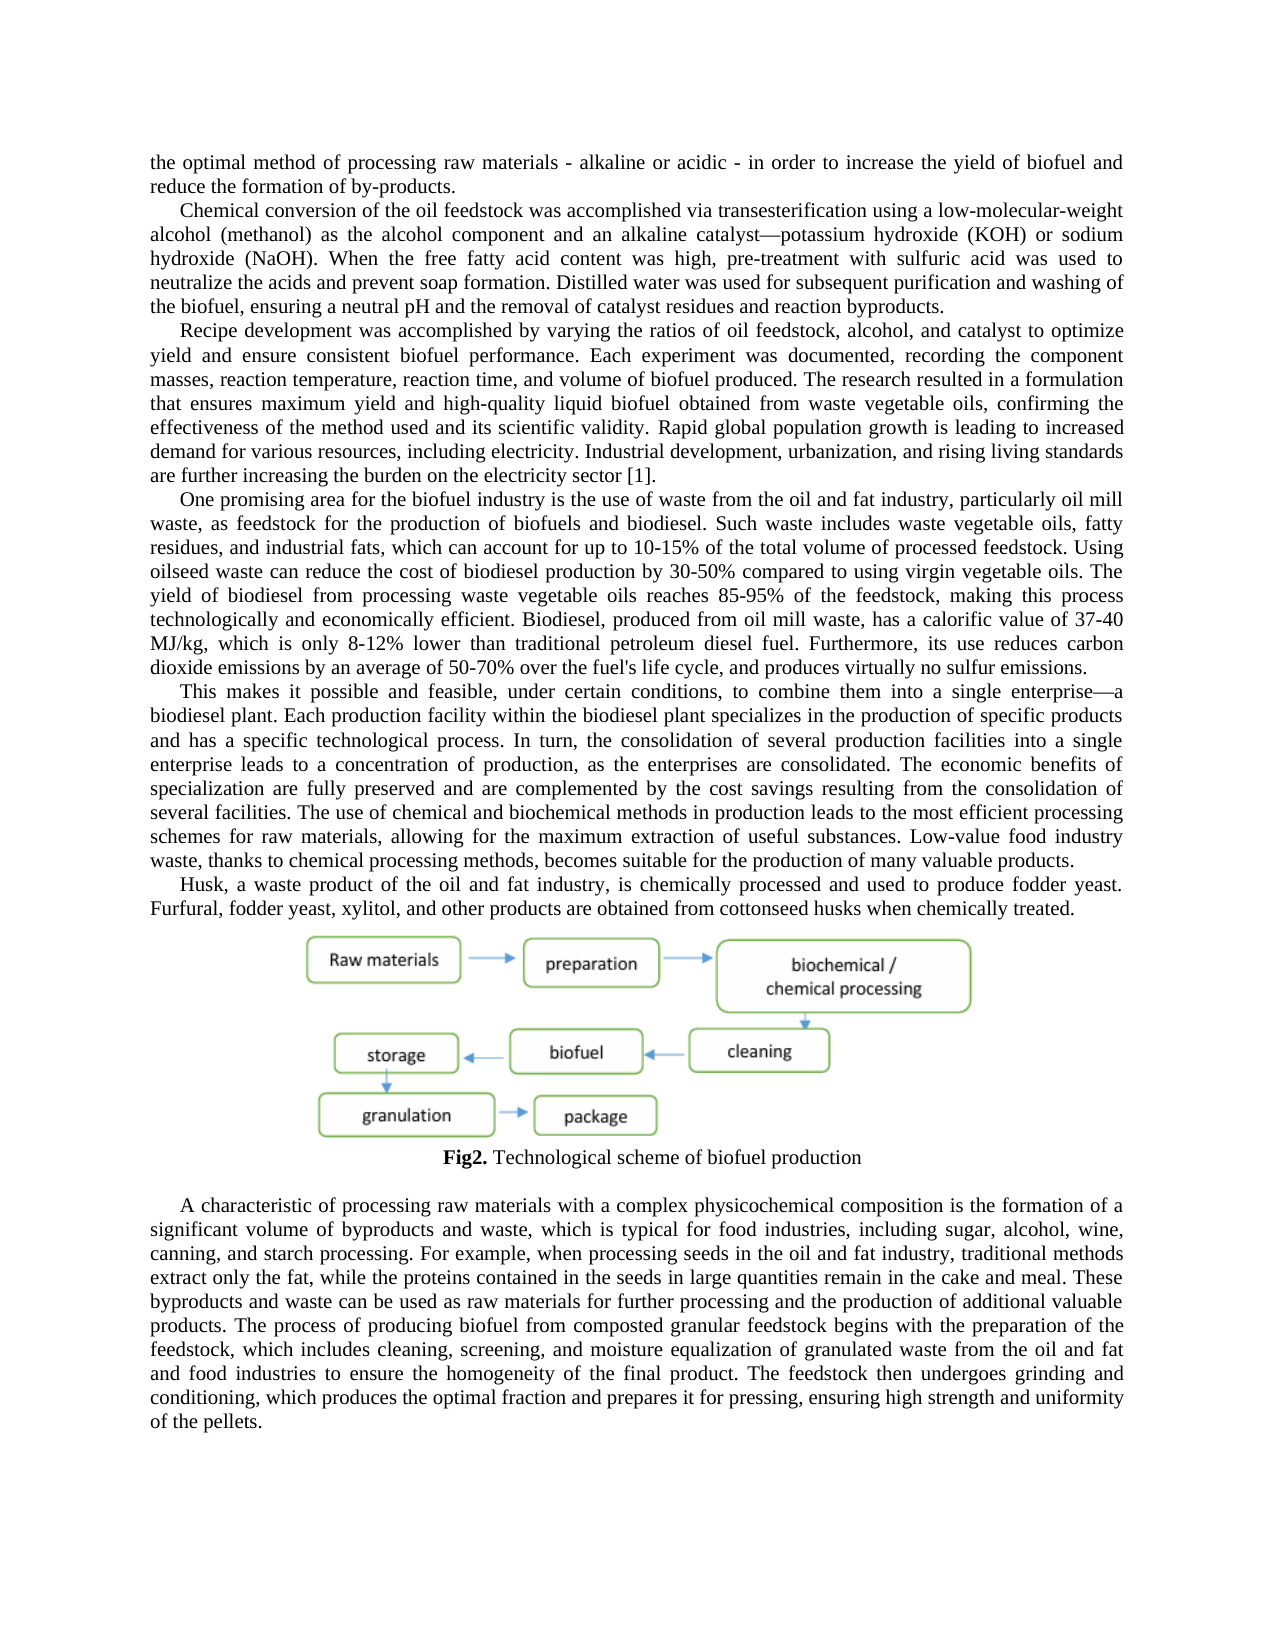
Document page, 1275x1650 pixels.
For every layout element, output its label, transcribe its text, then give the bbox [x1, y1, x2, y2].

text Chemical conversion of the oil feedstock was accomplished via transesterification using a low-molecular-weight alcohol (methanol) as the alcohol component and an alkaline catalyst—potassium hydroxide (KOH) or sodium hydroxide (NaOH). When the free fatty acid content was high, pre-treatment with sulfuric acid was used to neutralize the acids and prevent soap formation. Distilled water was used for subsequent purification and washing of the biofuel, ensuring a neutral pH and the removal of catalyst residues and reaction byproducts. [150, 198, 1125, 318]
text Recipe development was accomplished by varying the ratios of oil feedstock, alcohol, and catalyst to optimize yield and ensure consistent biofuel performance. Each experiment was documented, recording the component masses, reaction temperature, reaction time, and volume of biofuel produced. The research resulted in a formulation that ensures maximum yield and high-quality liquid biofuel obtained from waste vegetable oils, confirming the effectiveness of the method used and its scientific validity. Rapid global population growth is leading to increased demand for various resources, including electricity. Industrial development, urbanization, and rising living standards are further increasing the burden on the electricity sector [1]. [150, 318, 1125, 487]
text A characteristic of processing raw materials with a complex physicochemical composition is the formation of a significant volume of byproducts and waste, which is typical for food industries, including sugar, alcohol, wine, canning, and starch processing. For example, when processing seeds in the oil and fat industry, traditional methods extract only the fat, while the proteins contained in the seeds in large quantities remain in the cake and meal. These byproducts and waste can be used as raw materials for further processing and the production of additional valuable products. The process of producing biofuel from composted granular feedstock begins with the preparation of the feedstock, which includes cleaning, screening, and moisture equalization of granulated waste from the oil and fat and food industries to ensure the homogeneity of the final product. The feedstock then undergoes grinding and conditioning, which produces the optimal fraction and prepares it for pressing, ensuring high strength and uniformity of the pellets. [150, 1193, 1125, 1433]
text Fig2. Technological scheme of biofuel production [150, 1144, 1125, 1169]
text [150, 150, 1125, 198]
text This makes it possible and feasible, under certain conditions, to combine them into a single enterprise—a biodiesel plant. Each production facility within the biodiesel plant specializes in the production of specific products and has a specific technological process. In turn, the consolidation of several production facilities into a single enterprise leads to a concentration of production, as the enterprises are consolidated. The economic benefits of specialization are fully preserved and are complemented by the cost savings resulting from the consolidation of several facilities. The use of chemical and biochemical methods in production leads to the most efficient processing schemes for raw materials, allowing for the maximum extraction of useful substances. Low-value food industry waste, thanks to chemical processing methods, becomes suitable for the production of many valuable products. [150, 679, 1125, 872]
picture [288, 920, 987, 1145]
text Husk, a waste product of the oil and fat industry, is chemically processed and used to produce fodder yeast. Furfural, fodder yeast, xylitol, and other products are obtained from cottonseed husks when chemically treated. [150, 872, 1125, 920]
text One promising area for the biofuel industry is the use of waste from the oil and fat industry, particularly oil mill waste, as feedstock for the production of biofuels and biodiesel. Such waste includes waste vegetable oils, fatty residues, and industrial fats, which can account for up to 10-15% of the total volume of processed feedstock. Using oilseed waste can reduce the cost of biodiesel production by 30-50% compared to using virgin vegetable oils. The yield of biodiesel from processing waste vegetable oils reaches 85-95% of the feedstock, making this process technologically and economically efficient. Biodiesel, produced from oil mill waste, has a calorific value of 37-40 MJ/kg, which is only 8-12% lower than traditional petroleum diesel fuel. Furthermore, its use reduces carbon dioxide emissions by an average of 50-70% over the fuel's life cycle, and produces virtually no sulfur emissions. [150, 487, 1125, 679]
